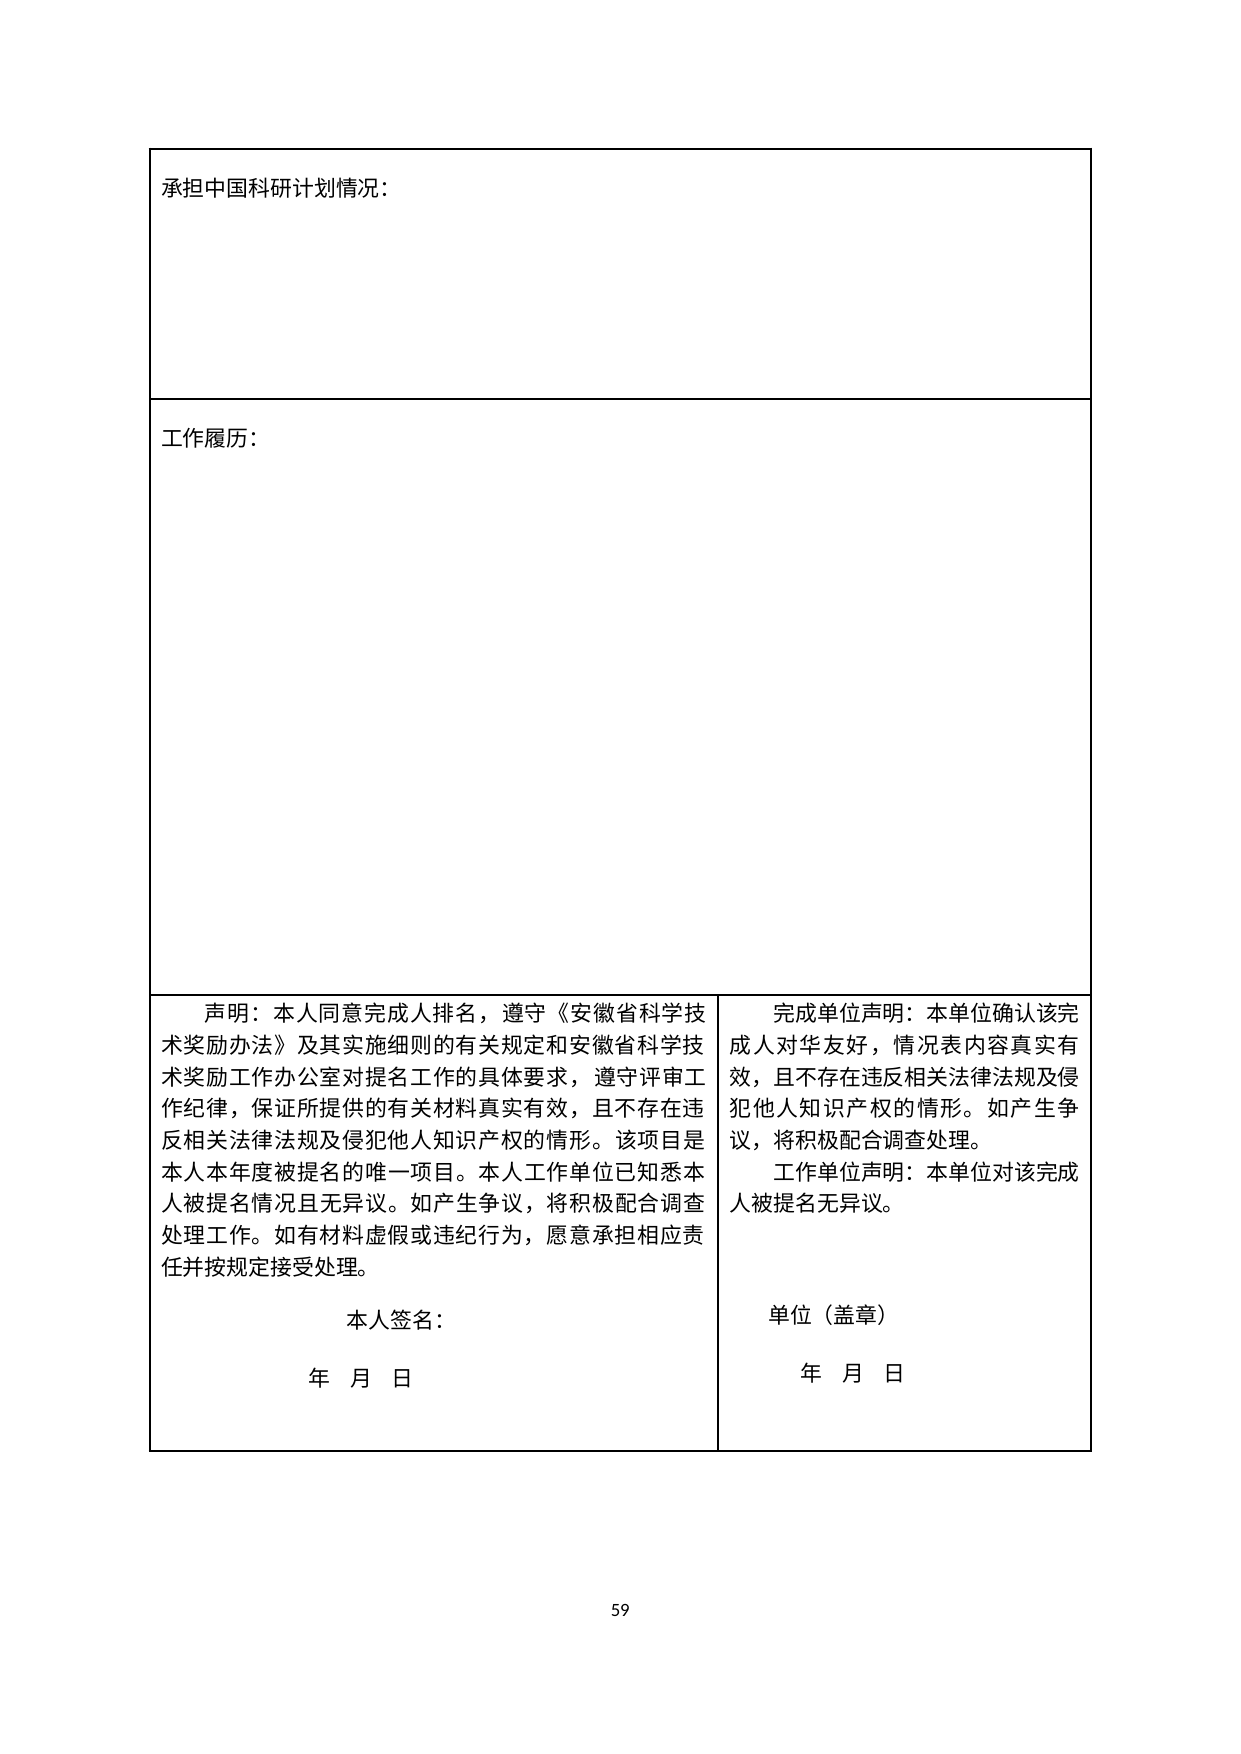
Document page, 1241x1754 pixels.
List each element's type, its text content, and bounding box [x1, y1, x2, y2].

table_cell 承担中国科研计划情况： [151, 150, 1090, 397]
table_cell 声明：本人同意完成人排名，遵守《安徽省科学技术奖励办法》及其实施细则的有关规定和安徽省科学技术奖励工作办公室对提名工作的具体要求，遵守评审工作纪律，保证所提供的有关材料真实有效，且不存在违反相关法律法规及侵犯他人知识产权的情形。该项目是本人本年度被提名的唯一项目。本人工作单位已知悉本人被提名情况且无异议。如产生争议，将积极配合调查处理工作。如有材料虚假或违纪行为，愿意承担相应责任并按规定接受处理。 本人签名： 年 月 日 [151, 996, 717, 1450]
table_cell 工作履历： [151, 400, 1090, 994]
table_cell 完成单位声明：本单位确认该完成人对华友好，情况表内容真实有效，且不存在违反相关法律法规及侵犯他人知识产权的情形。如产生争议，将积极配合调查处理。 工作单位声明：本单位对该完成人被提名无异议。 单位（盖章） 年 月 日 [719, 996, 1090, 1450]
